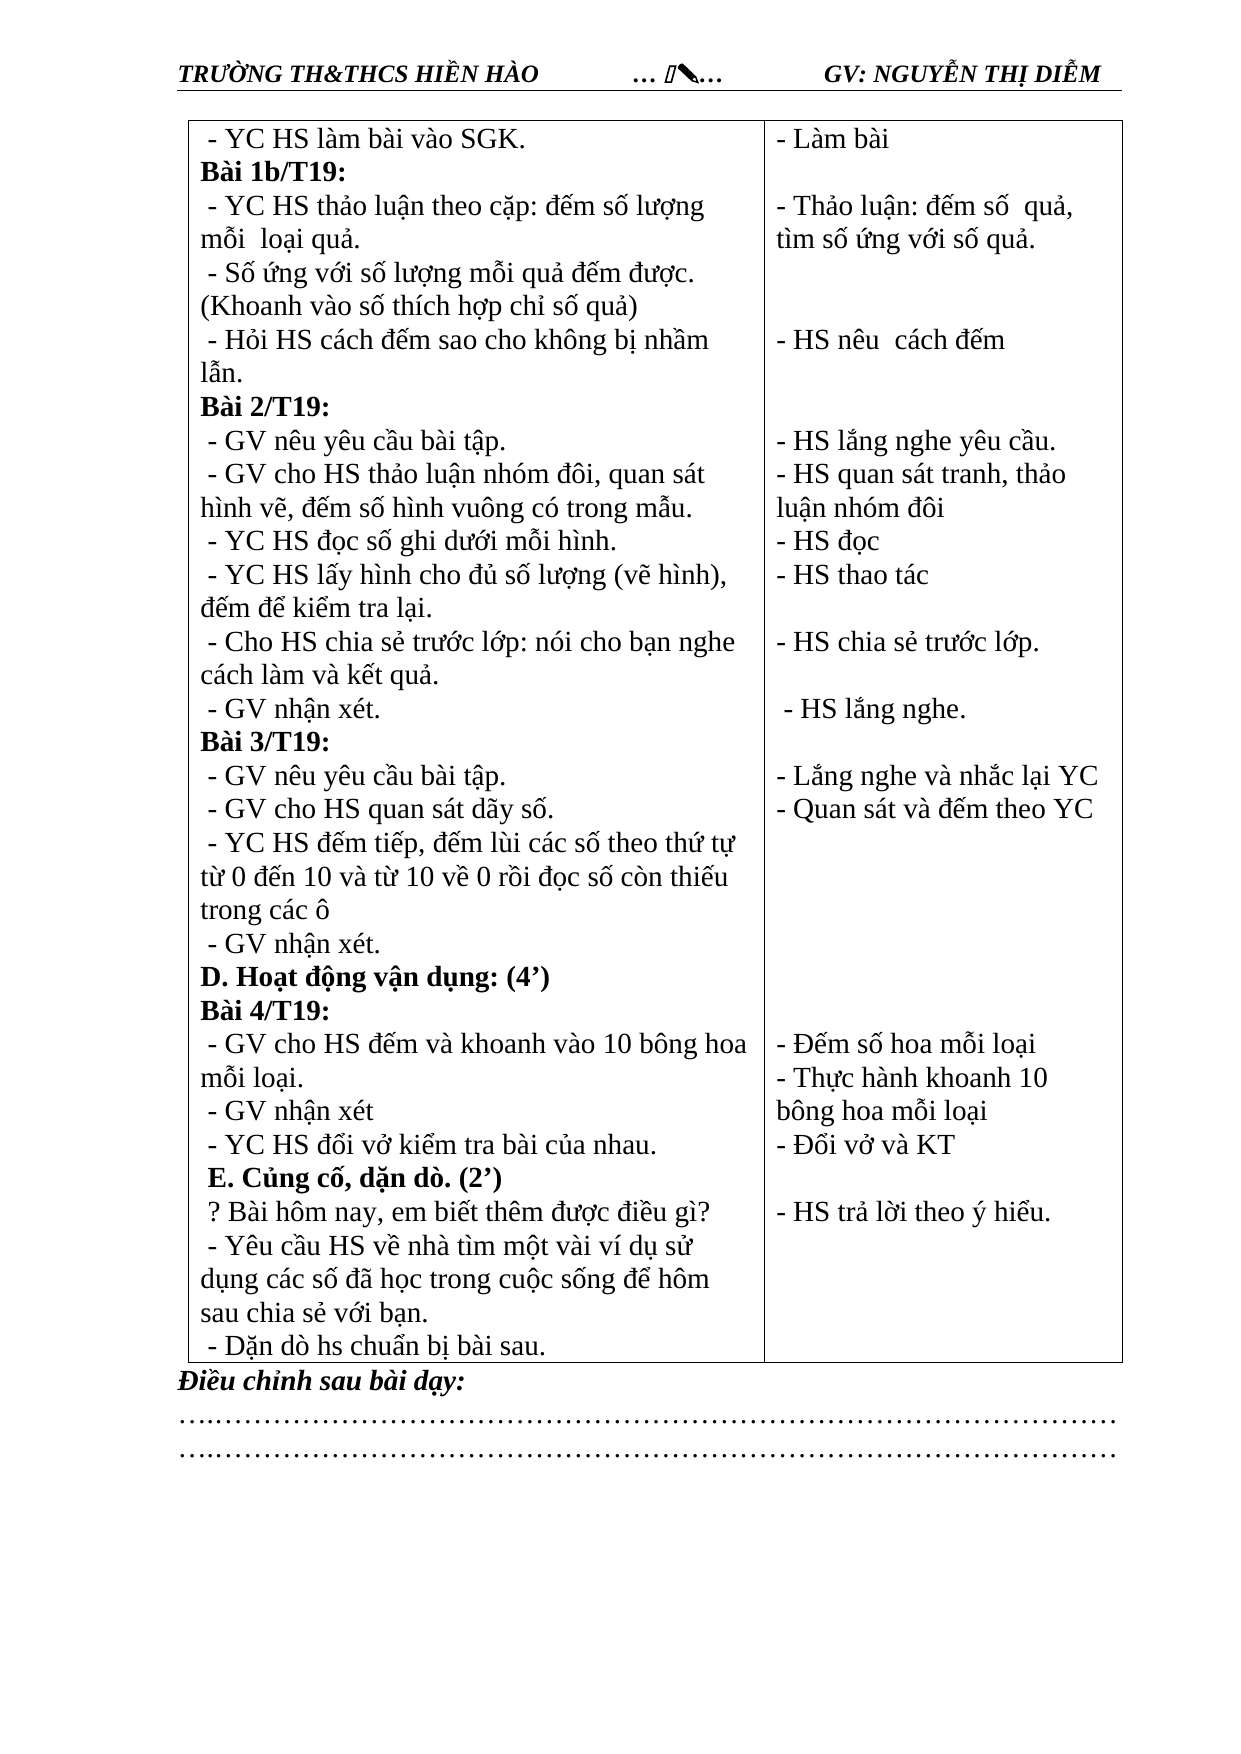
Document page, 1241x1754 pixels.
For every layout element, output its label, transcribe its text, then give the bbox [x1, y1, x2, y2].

text Điều chỉnh sau bài dạy: [177, 1363, 1122, 1396]
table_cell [189, 121, 764, 1362]
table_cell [765, 121, 1122, 1362]
text ….………………………………………………………………………………… [177, 1430, 1122, 1463]
text ….………………………………………………………………………………… [177, 1396, 1122, 1430]
